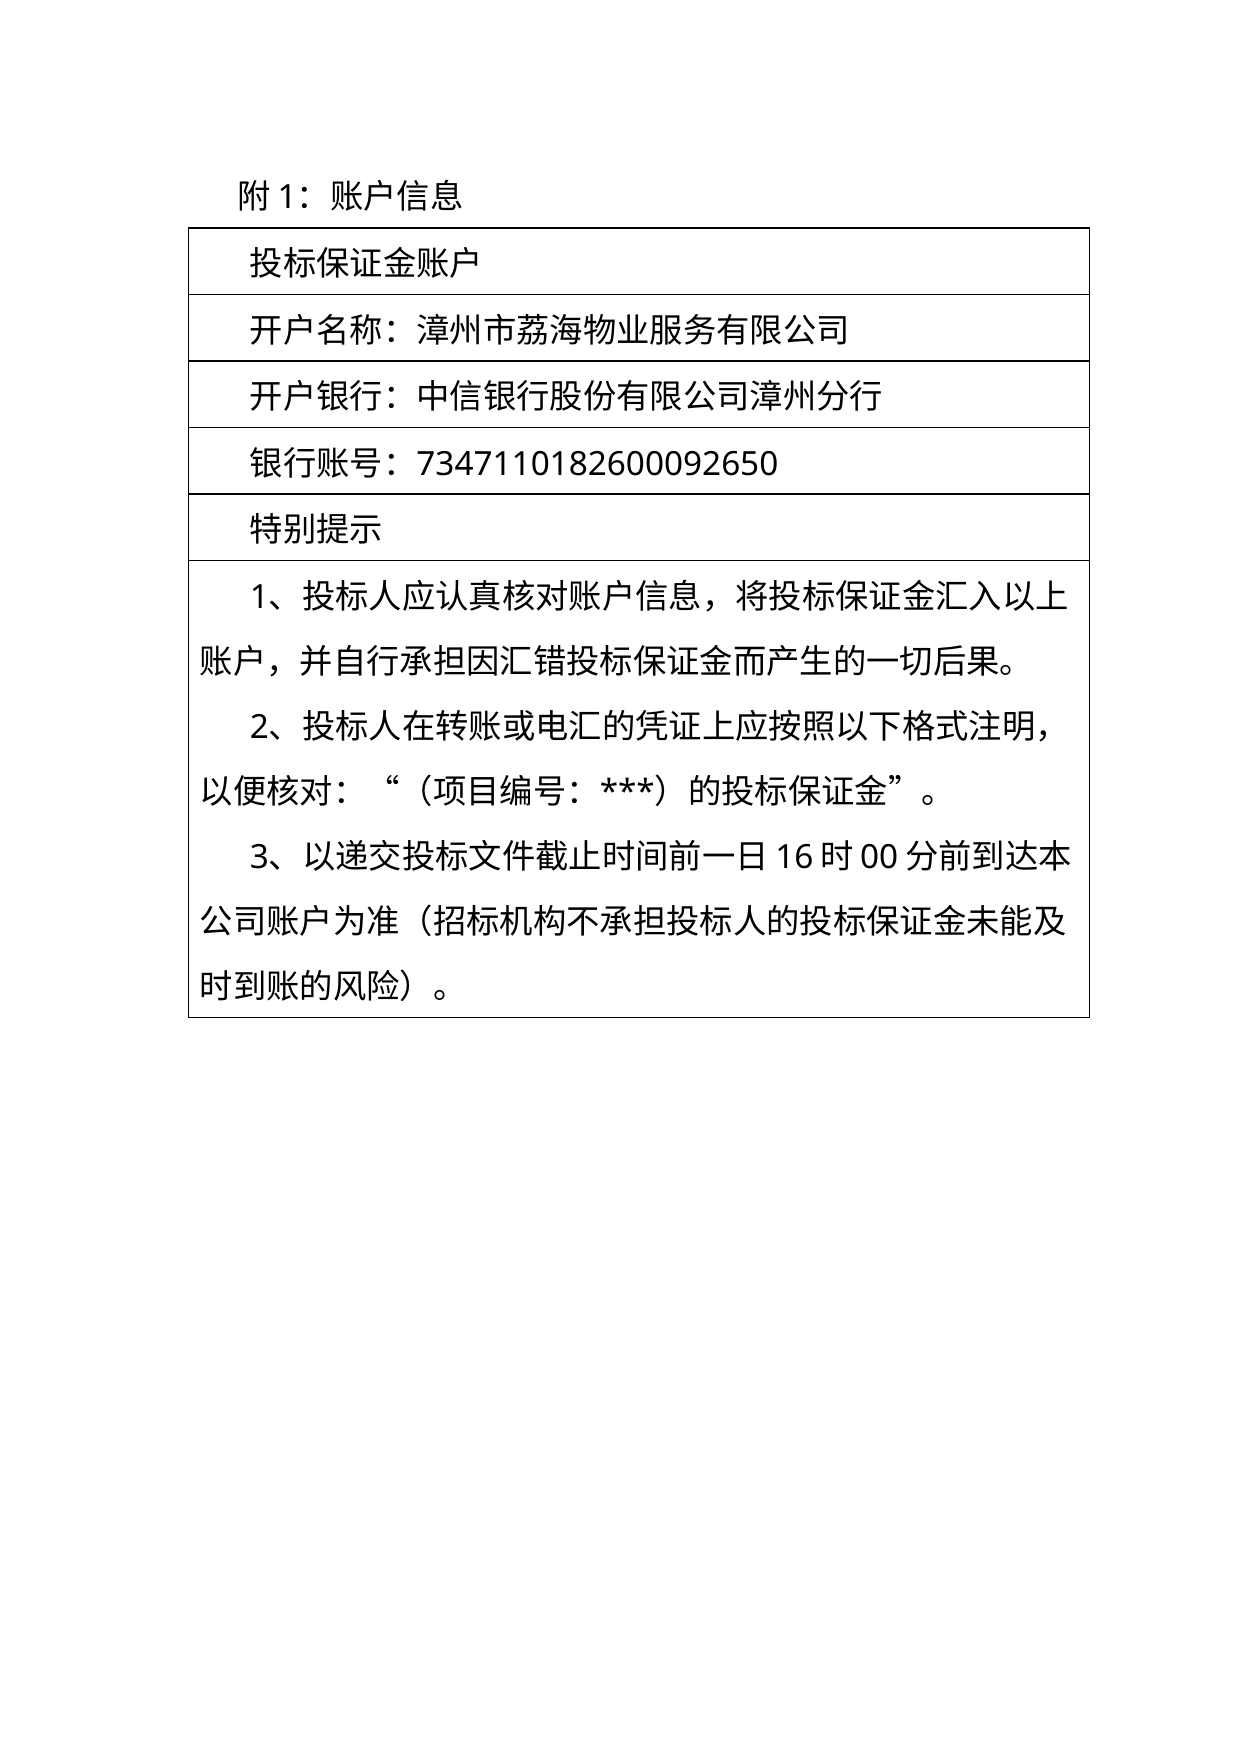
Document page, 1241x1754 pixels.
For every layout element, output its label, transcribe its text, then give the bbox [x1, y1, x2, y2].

table_header 投标保证金账户 [189, 229, 1089, 293]
table_cell 开户名称：漳州市荔海物业服务有限公司 [189, 295, 1089, 360]
table_cell 开户银行：中信银行股份有限公司漳州分行 [189, 362, 1089, 427]
table_cell 1、投标人应认真核对账户信息，将投标保证金汇入以上账户，并自行承担因汇错投标保证金而产生的一切后果。 2、投标人在转账或电汇的凭证上应按照以下格式注明，以便核对：“（项目编号：***）的投标保证金”。 3、以递交投标文件截止时间前一日16时00分前到达本公司账户为准（招标机构不承担投标人的投标保证金未能及时到账的风险）。 [189, 561, 1089, 1016]
text 附1：账户信息 [187, 162, 1053, 227]
table_cell 银行账号：7347110182600092650 [189, 428, 1089, 493]
table_cell 特别提示 [189, 495, 1089, 560]
